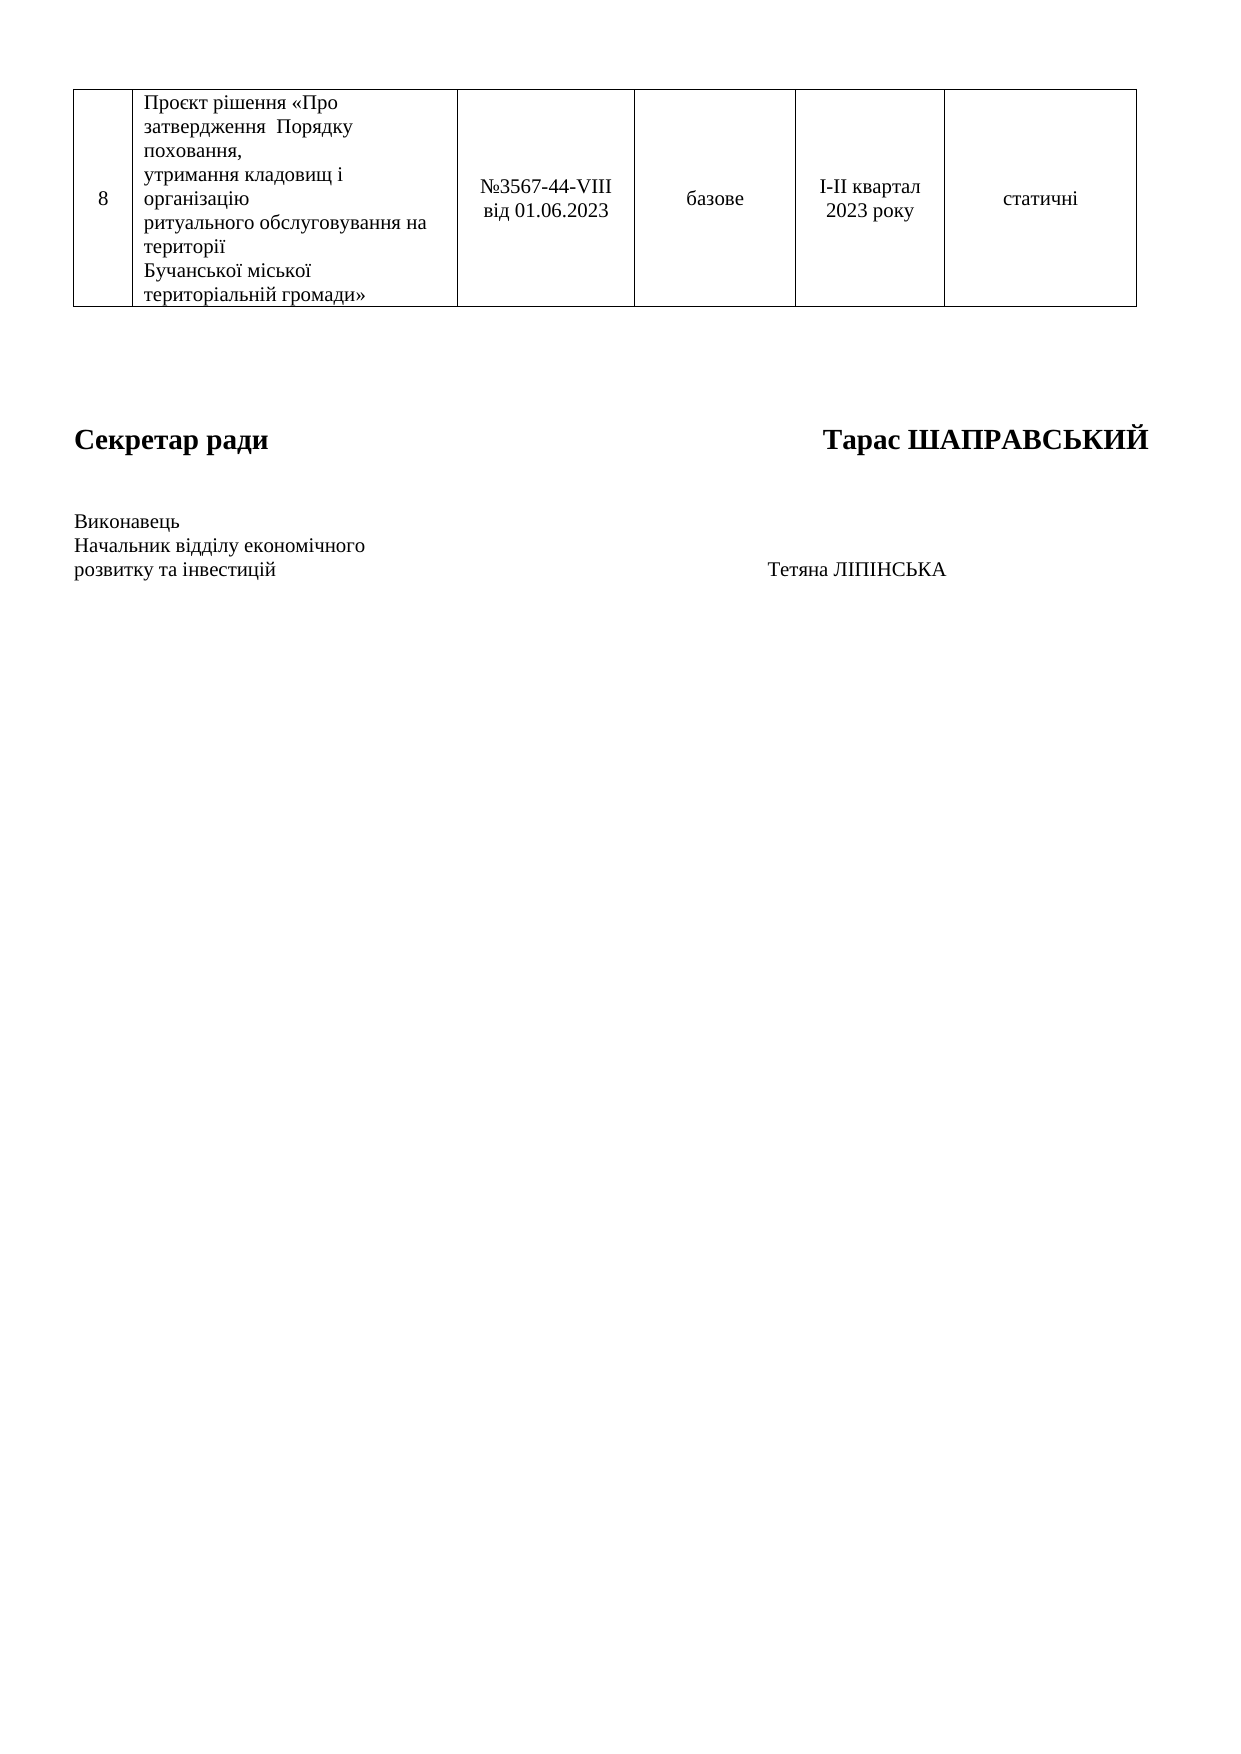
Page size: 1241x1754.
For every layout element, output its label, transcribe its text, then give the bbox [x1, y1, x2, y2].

text Виконавець [74, 509, 1163, 533]
text Начальник відділу економічного [74, 533, 1163, 557]
text розвитку та інвестицій Тетяна ЛІПІНСЬКА [74, 557, 1163, 581]
table_cell №3567-44-VIII від 01.06.2023 [458, 90, 634, 306]
table_cell базове [635, 90, 795, 306]
table_cell І-ІІ квартал 2023 року [796, 90, 944, 306]
table_cell статичні [945, 90, 1136, 306]
table_cell Проєкт рішення «Про затвердження Порядку поховання, утримання кладовищ і організацію ритуального обслуговування на території Бучанської міської територіальній громади» [133, 90, 457, 306]
text Секретар ради Тарас ШАПРАВСЬКИЙ [74, 393, 1155, 456]
table_cell 8 [74, 90, 132, 306]
